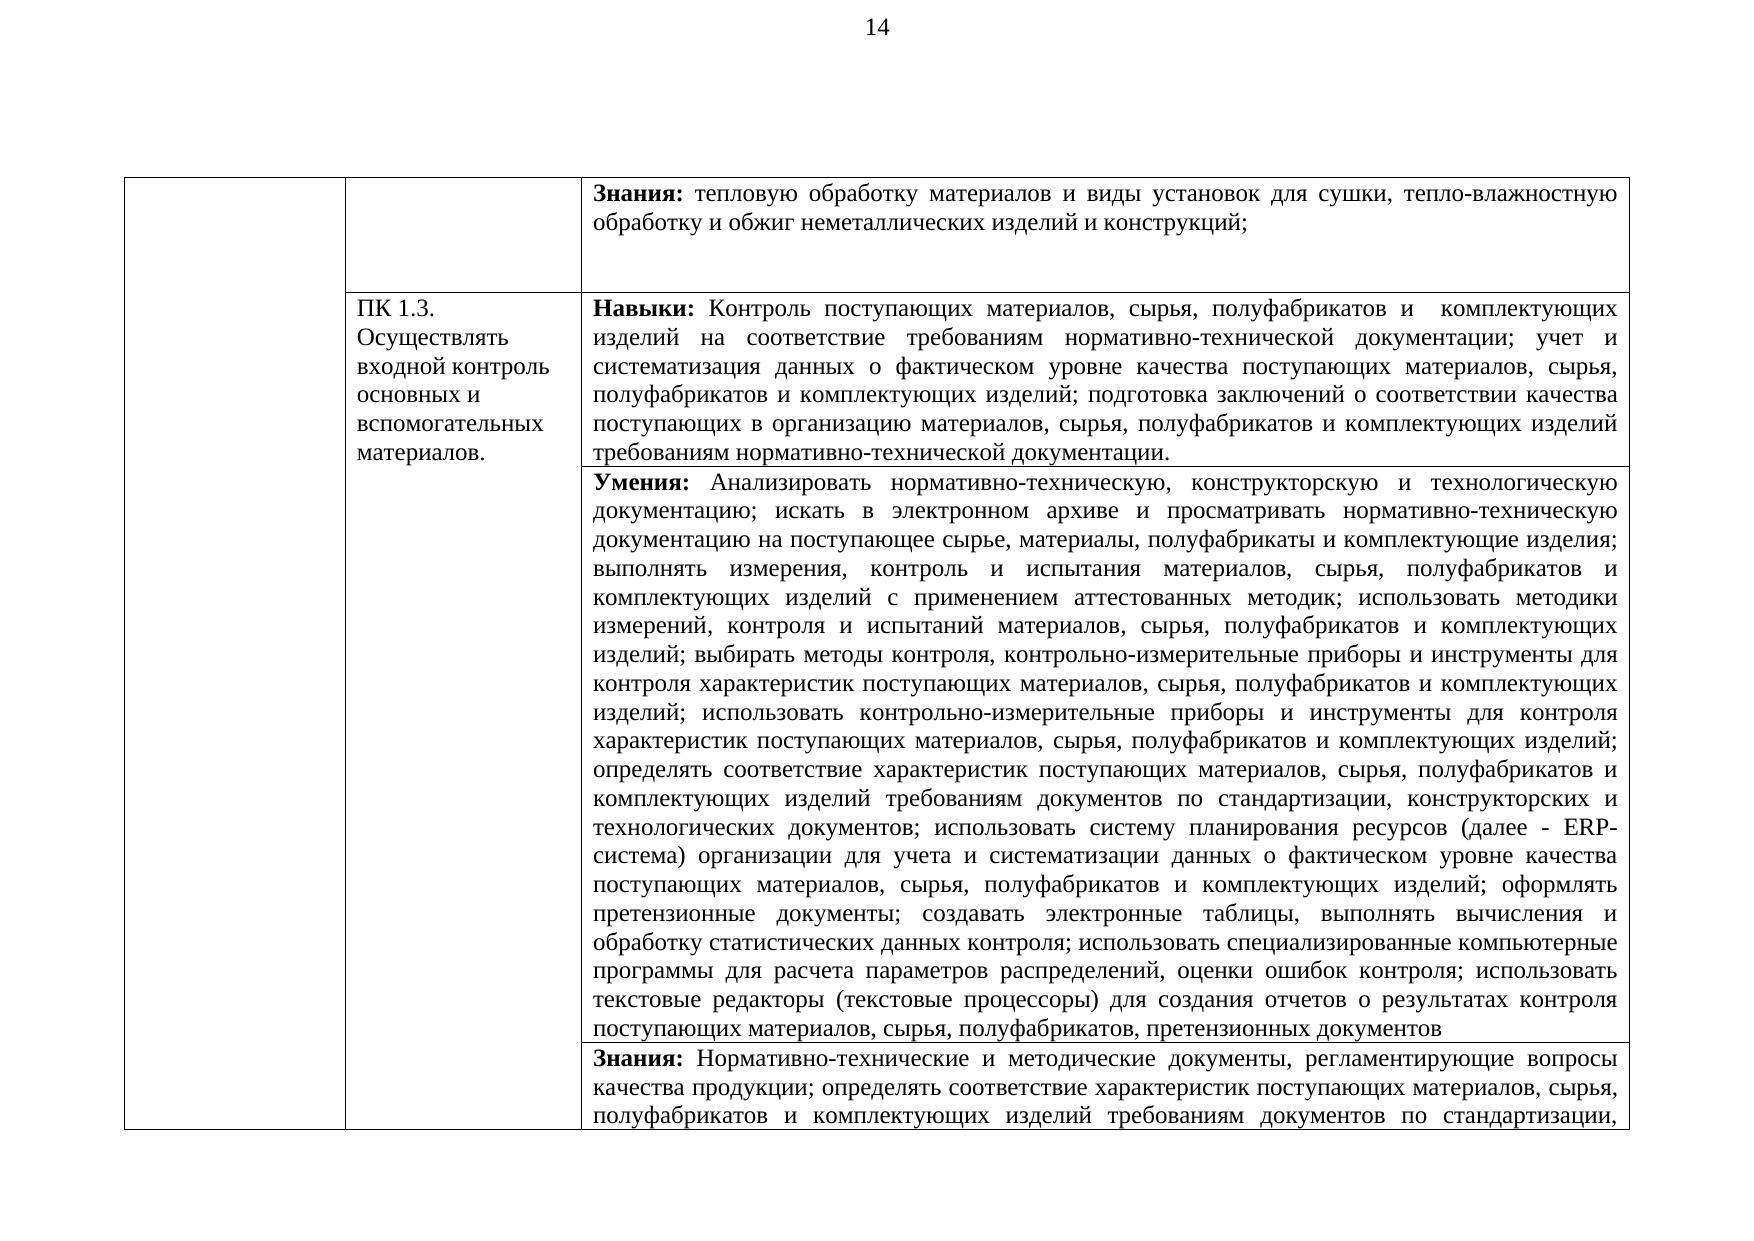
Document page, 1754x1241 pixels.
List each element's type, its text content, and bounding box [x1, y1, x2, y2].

table_cell Умения: Анализировать нормативно-техническую, конструкторскую и технологическую документацию; искать в электронном архиве и просматривать нормативно-техническую документацию на поступающее сырье, материалы, полуфабрикаты и комплектующие изделия; выполнять измерения, контроль и испытания материалов, сырья, полуфабрикатов и комплектующих изделий с применением аттестованных методик; использовать методики измерений, контроля и испытаний материалов, сырья, полуфабрикатов и комплектующих изделий; выбирать методы контроля, контрольно-измерительные приборы и инструменты для контроля характеристик поступающих материалов, сырья, полуфабрикатов и комплектующих изделий; использовать контрольно-измерительные приборы и инструменты для контроля характеристик поступающих материалов, сырья, полуфабрикатов и комплектующих изделий; определять соответствие характеристик поступающих материалов, сырья, полуфабрикатов и комплектующих изделий требованиям документов по стандартизации, конструкторских и технологических документов; использовать систему планирования ресурсов (далее - ERP-система) организации для учета и систематизации данных о фактическом уровне качества поступающих материалов, сырья, полуфабрикатов и комплектующих изделий; оформлять претензионные документы; создавать электронные таблицы, выполнять вычисления и обработку статистических данных контроля; использовать специализированные компьютерные программы для расчета параметров распределений, оценки ошибок контроля; использовать текстовые редакторы (текстовые процессоры) для создания отчетов о результатах контроля поступающих материалов, сырья, полуфабрикатов, претензионных документов [582, 467, 1629, 1042]
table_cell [582, 1043, 1629, 1129]
table_cell Знания: тепловую обработку материалов и виды установок для сушки, тепло-влажностную обработку и обжиг неметаллических изделий и конструкций; [582, 178, 1629, 292]
table_cell ПК 1.3. Осуществлять входной контроль основных и вспомогательных материалов. [346, 293, 581, 1129]
table_cell Навыки: Контроль поступающих материалов, сырья, полуфабрикатов и комплектующих изделий на соответствие требованиям нормативно-технической документации; учет и систематизация данных о фактическом уровне качества поступающих материалов, сырья, полуфабрикатов и комплектующих изделий; подготовка заключений о соответствии качества поступающих в организацию материалов, сырья, полуфабрикатов и комплектующих изделий требованиям нормативно-технической документации. [582, 293, 1629, 466]
